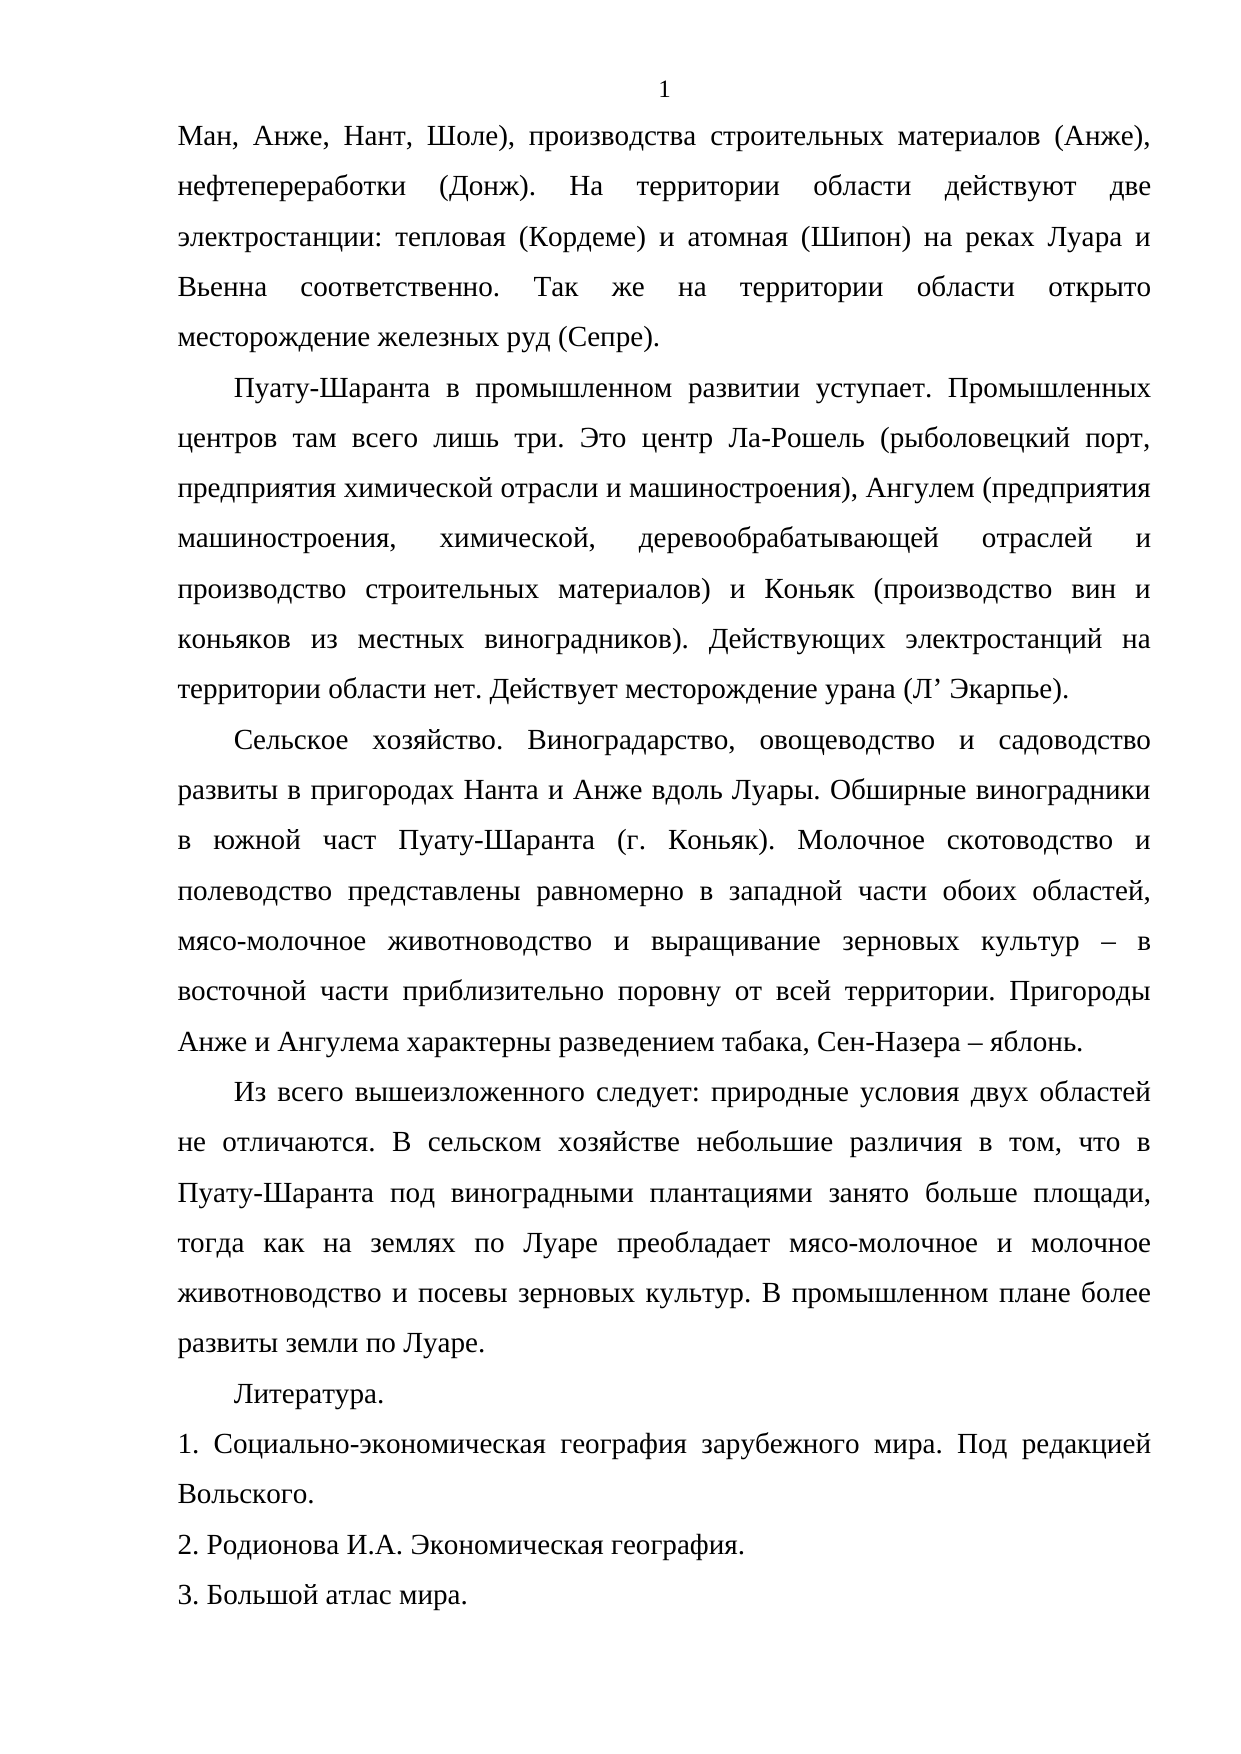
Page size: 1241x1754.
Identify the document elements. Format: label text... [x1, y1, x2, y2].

text Из всего вышеизложенного следует: природные условия двух областей не отличаются. В сельском хозяйстве небольшие различия в том, что в Пуату-Шаранта под виноградными плантациями занято больше площади, тогда как на землях по Луаре преобладает мясо-молочное и молочное животноводство и посевы зерновых культур. В промышленном плане более развиты земли по Луаре. [177, 1074, 1152, 1359]
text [177, 118, 1152, 353]
text 1. Социально-экономическая география зарубежного мира. Под редакцией Вольского. [177, 1426, 1152, 1510]
text Пуату-Шаранта в промышленном развитии уступает. Промышленных центров там всего лишь три. Это центр Ла-Рошель (рыболовецкий порт, предприятия химической отрасли и машиностроения), Ангулем (предприятия машиностроения, химической, деревообрабатывающей отраслей и производство строительных материалов) и Коньяк (производство вин и коньяков из местных виноградников). Действующих электростанций на территории области нет. Действует месторождение урана (Л’ Экарпье). [177, 370, 1152, 705]
text Сельское хозяйство. Виноградарство, овощеводство и садоводство развиты в пригородах Нанта и Анже вдоль Луары. Обширные виноградники в южной част Пуату-Шаранта (г. Коньяк). Молочное скотоводство и полеводство представлены равномерно в западной части обоих областей, мясо-молочное животноводство и выращивание зерновых культур – в восточной части приблизительно поровну от всей территории. Пригороды Анже и Ангулема характерны разведением табака, Сен-Назера – яблонь. [177, 722, 1152, 1057]
text Литература. [177, 1376, 1152, 1409]
text 2. Родионова И.А. Экономическая география. [177, 1527, 1152, 1560]
text 3. Большой атлас мира. [177, 1577, 1152, 1611]
